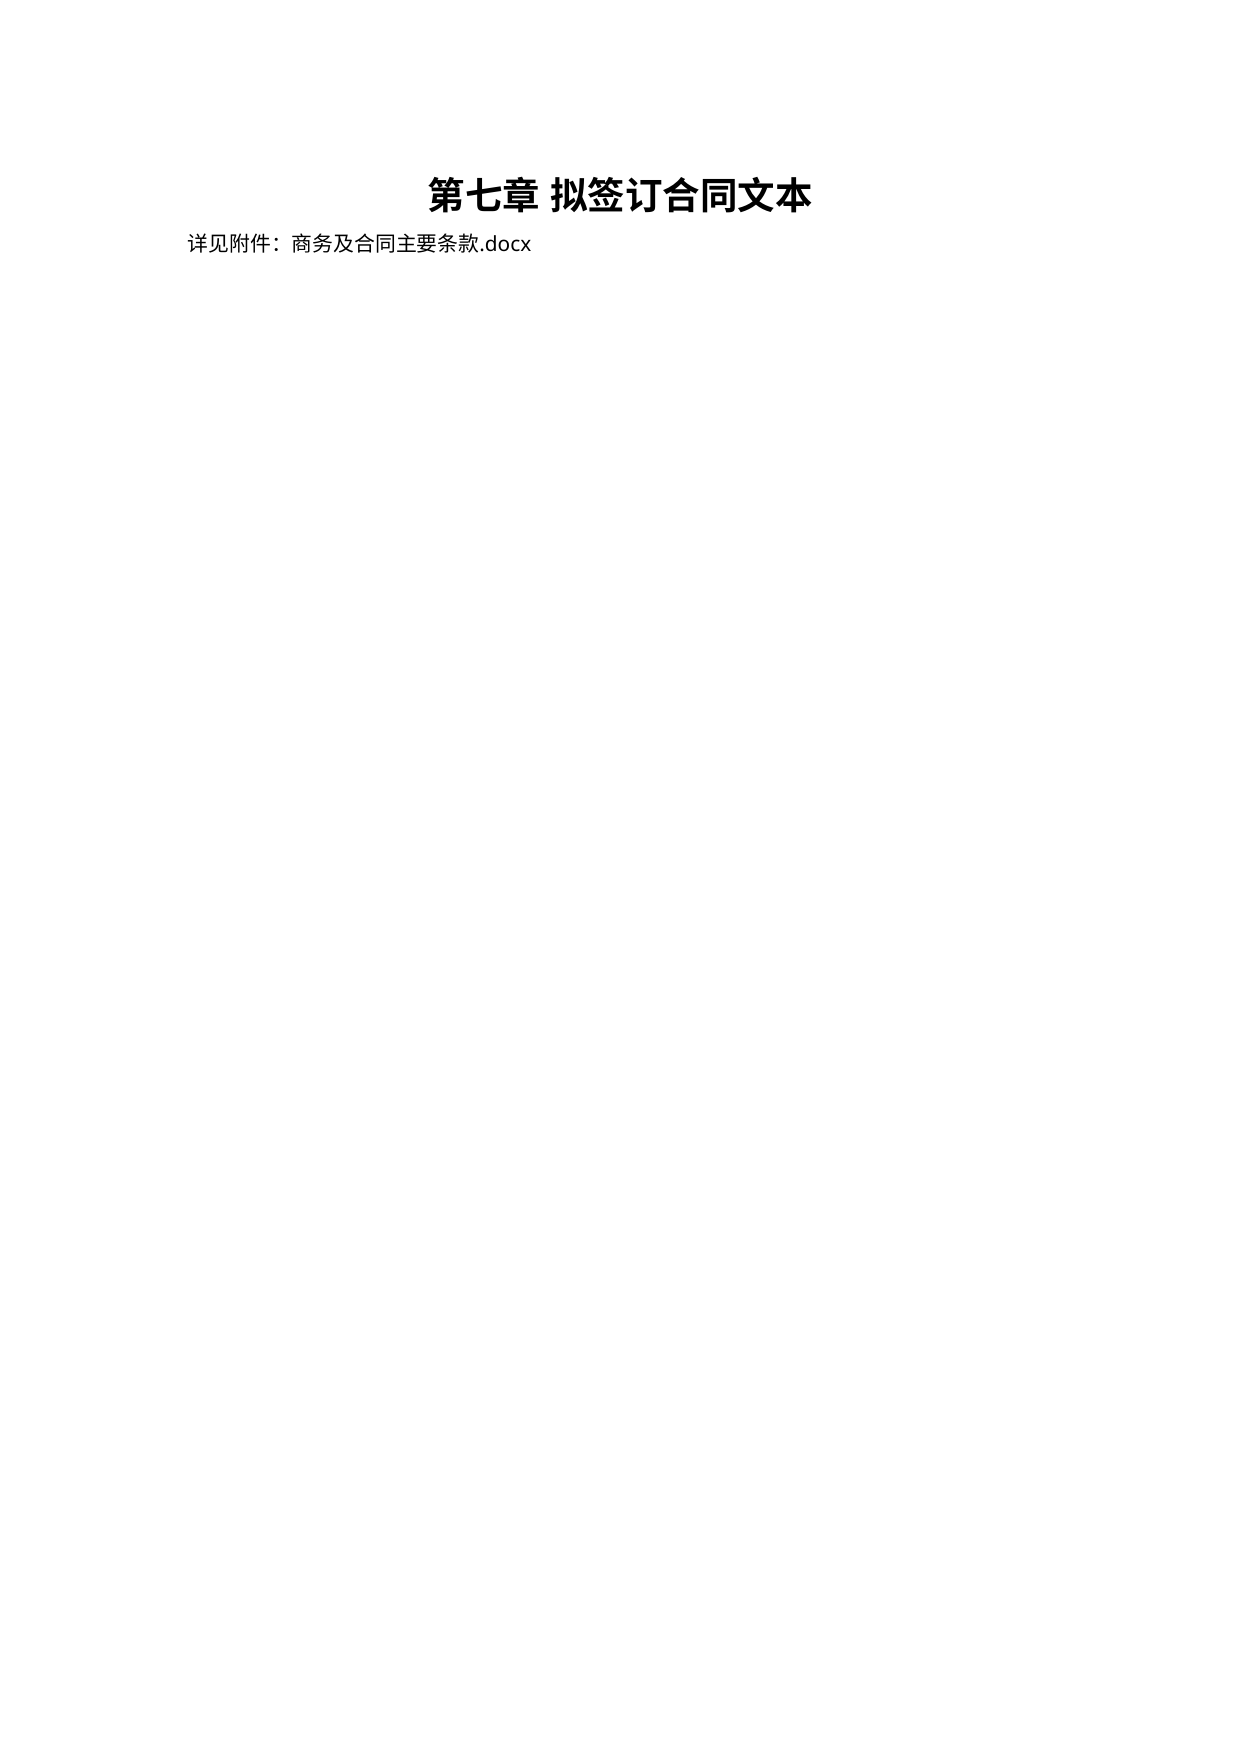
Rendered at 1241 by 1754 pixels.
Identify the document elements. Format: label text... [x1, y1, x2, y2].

text 第七章 拟签订合同文本 [187, 162, 1053, 227]
text 详见附件：商务及合同主要条款.docx [187, 227, 1053, 259]
